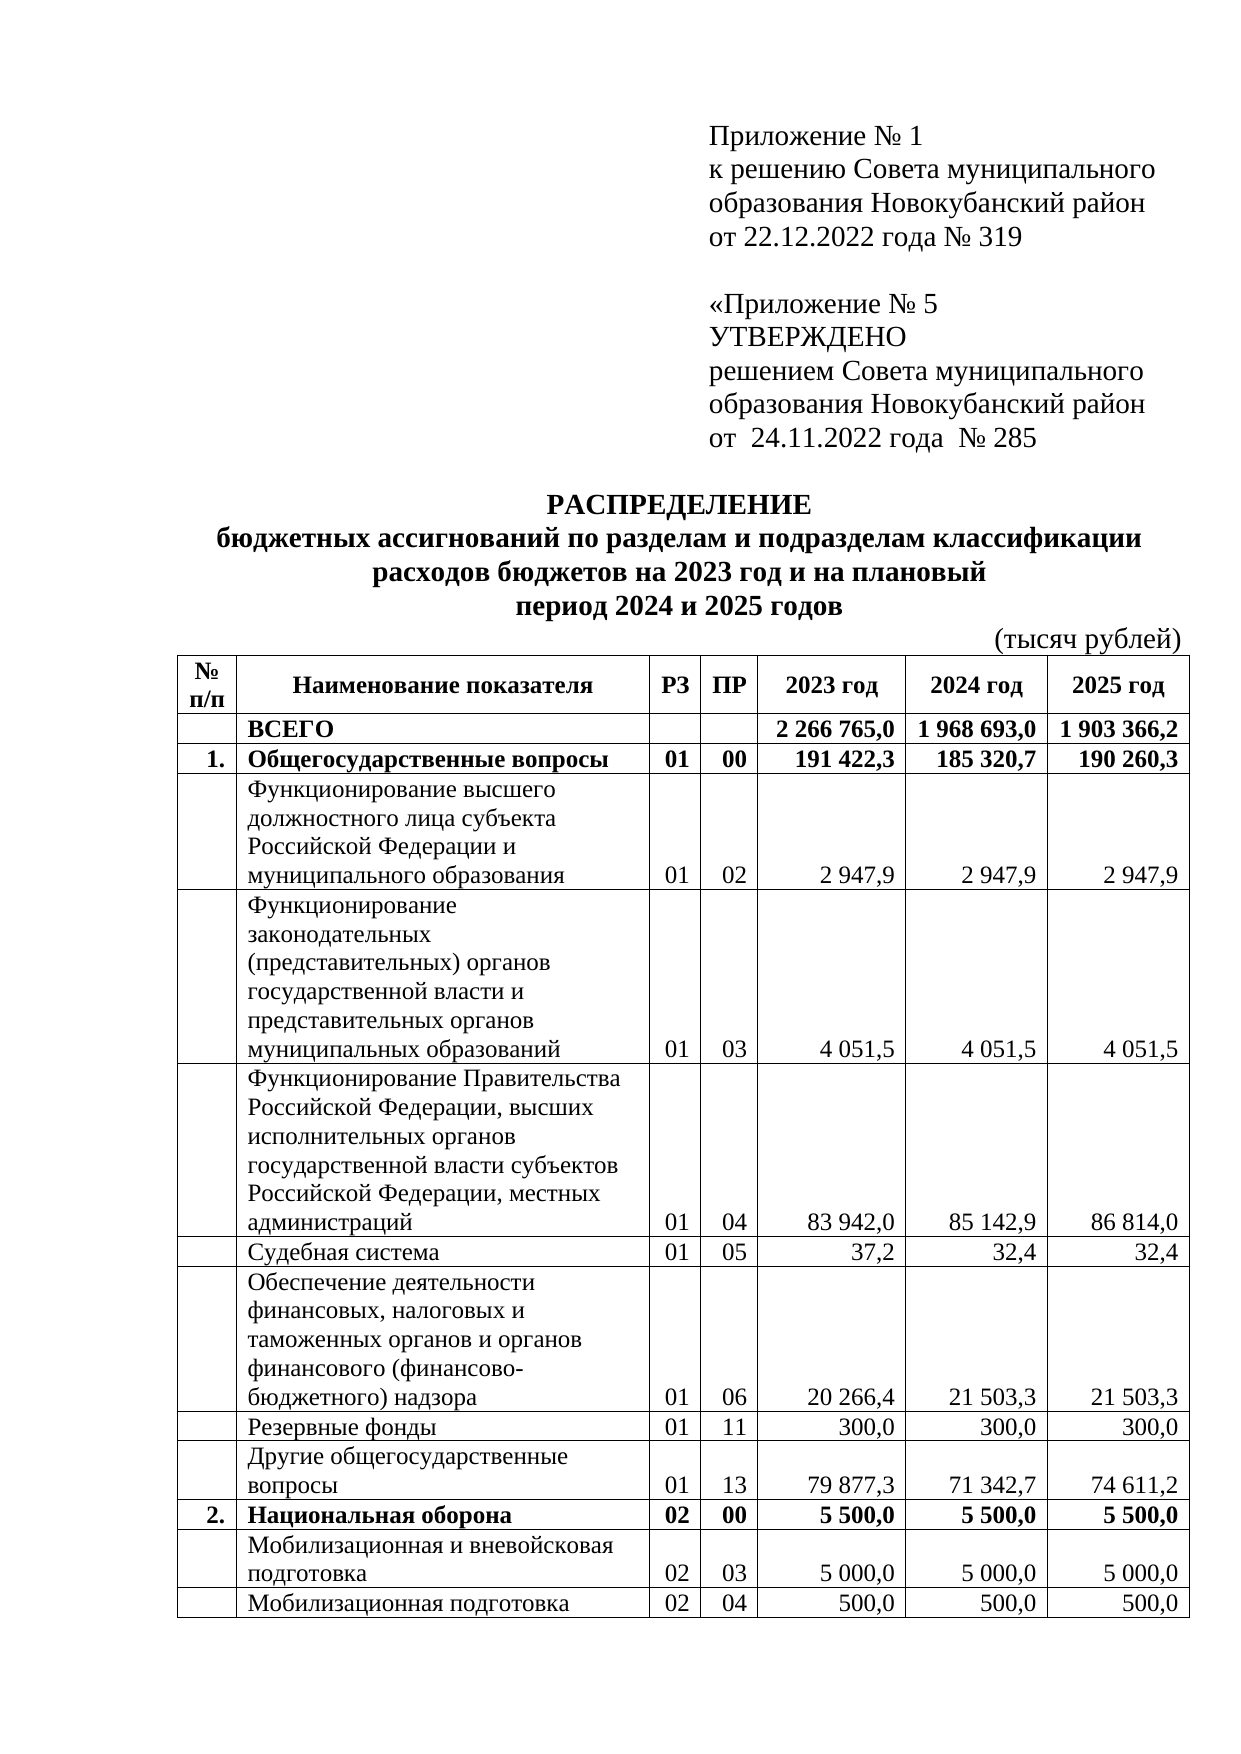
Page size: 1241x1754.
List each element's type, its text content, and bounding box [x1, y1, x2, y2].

text решением Совета муниципального [709, 353, 1181, 386]
text период 2024 и 2025 годов [177, 588, 1181, 621]
table_cell 01 [650, 1064, 700, 1236]
text бюджетных ассигнований по разделам и подразделам классификации расходов бюджетов на 2023 год и на плановый [177, 521, 1181, 588]
table_cell 13 [701, 1441, 757, 1499]
table_cell 2 947,9 [906, 774, 1047, 889]
table_cell Общегосударственные вопросы [237, 744, 649, 773]
text образования Новокубанский район [709, 386, 1181, 420]
table_cell 03 [701, 890, 757, 1062]
table_cell 4 051,5 [758, 890, 905, 1062]
text от 24.11.2022 года № 285 [709, 420, 1181, 453]
table_cell 11 [701, 1412, 757, 1440]
table_cell ВСЕГО [237, 714, 649, 743]
table_cell 1 968 693,0 [906, 714, 1047, 743]
table_cell 01 [650, 774, 700, 889]
table_cell 04 [701, 1064, 757, 1236]
table_cell 32,4 [1048, 1237, 1189, 1266]
table_cell 2 266 765,0 [758, 714, 905, 743]
table_cell [178, 774, 236, 889]
table_cell 74 611,2 [1048, 1441, 1189, 1499]
table_cell 2. [178, 1500, 236, 1529]
table_cell 01 [650, 744, 700, 773]
table_cell 01 [650, 1412, 700, 1440]
table_cell 5 500,0 [1048, 1500, 1189, 1529]
table_cell 300,0 [1048, 1412, 1189, 1440]
table_header РЗ [650, 656, 700, 713]
table_cell Функционирование Правительства Российской Федерации, высших исполнительных органов государственной власти субъектов Российской Федерации, местных администраций [237, 1064, 649, 1236]
table_cell 5 000,0 [758, 1530, 905, 1587]
table_header 2025 год [1048, 656, 1189, 713]
table_cell 1 903 366,2 [1048, 714, 1189, 743]
table_header 2024 год [906, 656, 1047, 713]
table_cell 1. [178, 744, 236, 773]
table_cell 300,0 [758, 1412, 905, 1440]
table_cell 300,0 [906, 1412, 1047, 1440]
table_cell 00 [701, 744, 757, 773]
table_cell 5 500,0 [758, 1500, 905, 1529]
table_cell 4 051,5 [906, 890, 1047, 1062]
table_cell Мобилизационная и вневойсковая подготовка [237, 1530, 649, 1587]
table_cell [178, 1064, 236, 1236]
table_cell Судебная система [237, 1237, 649, 1266]
table_cell Резервные фонды [237, 1412, 649, 1440]
table_cell Мобилизационная подготовка экономики [237, 1588, 649, 1617]
table_cell 01 [650, 1237, 700, 1266]
table_cell [178, 1588, 236, 1617]
table_cell [701, 714, 757, 743]
text Приложение № 1 [709, 118, 1181, 152]
table_cell 02 [701, 774, 757, 889]
table_cell 500,0 [1048, 1588, 1189, 1617]
table_header ПР [701, 656, 757, 713]
table_cell Обеспечение деятельности финансовых, налоговых и таможенных органов и органов финансового (финансово-бюджетного) надзора [237, 1267, 649, 1411]
table_cell 02 [650, 1530, 700, 1587]
table_cell [178, 890, 236, 1062]
table_cell Функционирование законодательных (представительных) органов государственной власти и представительных органов муниципальных образований [237, 890, 649, 1062]
text УТВЕРЖДЕНО [709, 319, 1181, 353]
table_cell [178, 714, 236, 743]
table_cell 85 142,9 [906, 1064, 1047, 1236]
table_cell 79 877,3 [758, 1441, 905, 1499]
table_cell 05 [701, 1237, 757, 1266]
table_cell 71 342,7 [906, 1441, 1047, 1499]
table_cell 500,0 [758, 1588, 905, 1617]
table_cell [650, 714, 700, 743]
table_cell [178, 1237, 236, 1266]
table_cell 20 266,4 [758, 1267, 905, 1411]
table_cell Функционирование высшего должностного лица субъекта Российской Федерации и муниципального образования [237, 774, 649, 889]
table_header № п/п [178, 656, 236, 713]
table_cell 21 503,3 [1048, 1267, 1189, 1411]
table_header Наименование показателя [237, 656, 649, 713]
table_cell 01 [650, 1441, 700, 1499]
text «Приложение № 5 [709, 286, 1181, 319]
table_cell 21 503,3 [906, 1267, 1047, 1411]
table_cell 190 260,3 [1048, 744, 1189, 773]
table_cell Национальная оборона [237, 1500, 649, 1529]
table_cell [178, 1441, 236, 1499]
table_cell 5 500,0 [906, 1500, 1047, 1529]
table_cell 185 320,7 [906, 744, 1047, 773]
table_cell 191 422,3 [758, 744, 905, 773]
text от 22.12.2022 года № 319 [709, 219, 1181, 252]
text (тысяч рублей) [177, 621, 1181, 655]
table_cell 03 [701, 1530, 757, 1587]
table_cell 2 947,9 [1048, 774, 1189, 889]
text РАСПРЕДЕЛЕНИЕ [177, 487, 1181, 521]
text к решению Совета муниципального [709, 152, 1181, 185]
table_cell [178, 1267, 236, 1411]
table_cell 32,4 [906, 1237, 1047, 1266]
table_cell Другие общегосударственные вопросы [237, 1441, 649, 1499]
table_cell 5 000,0 [1048, 1530, 1189, 1587]
table_cell 01 [650, 1267, 700, 1411]
table_cell 83 942,0 [758, 1064, 905, 1236]
table_cell 86 814,0 [1048, 1064, 1189, 1236]
table_cell 500,0 [906, 1588, 1047, 1617]
table_cell 2 947,9 [758, 774, 905, 889]
table_cell 02 [650, 1588, 700, 1617]
table_cell 01 [650, 890, 700, 1062]
table_cell 37,2 [758, 1237, 905, 1266]
table_cell 04 [701, 1588, 757, 1617]
table_cell 4 051,5 [1048, 890, 1189, 1062]
table_cell 02 [650, 1500, 700, 1529]
text образования Новокубанский район [709, 185, 1181, 219]
table_cell [178, 1412, 236, 1440]
table_cell 5 000,0 [906, 1530, 1047, 1587]
table_cell 00 [701, 1500, 757, 1529]
table_cell [178, 1530, 236, 1587]
table_header 2023 год [758, 656, 905, 713]
table_cell 06 [701, 1267, 757, 1411]
